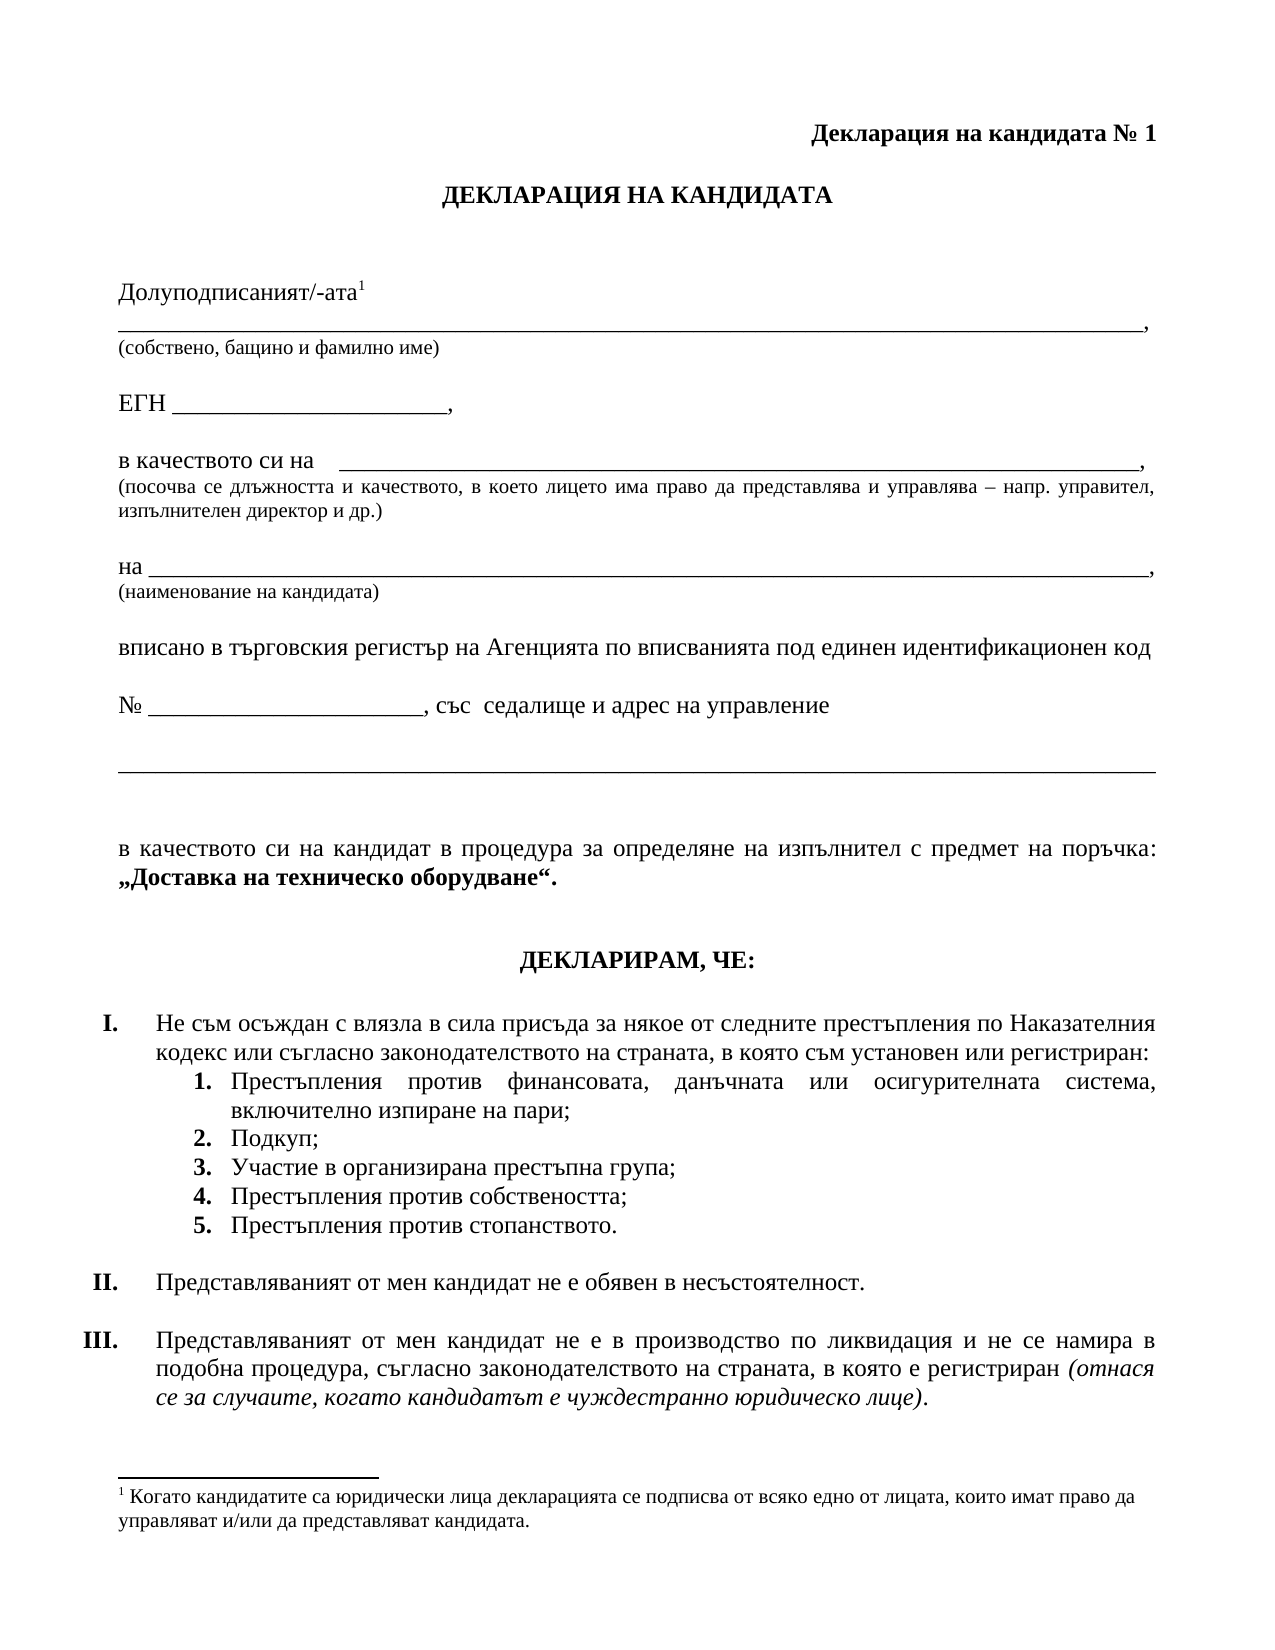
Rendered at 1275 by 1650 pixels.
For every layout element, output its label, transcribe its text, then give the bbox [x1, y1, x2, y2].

list Престъпления против стопанството. [193, 1210, 1157, 1238]
text (наименование на кандидата) [118, 579, 1157, 603]
text ДЕКЛАРИРАМ, ЧЕ: [118, 945, 1157, 973]
text в качеството си на ________________________________________________________________, [118, 445, 1157, 474]
list Участие в организирана престъпна група; [193, 1152, 1157, 1181]
text ЕГН ______________________, [118, 388, 1157, 416]
text Декларация на кандидата № 1 [118, 118, 1157, 147]
text (посочва се длъжността и качеството, в което лицето има право да представлява и управлява – напр. управител, изпълнителен директор и др.) [118, 474, 1157, 522]
text в качеството си на кандидат в процедура за определяне на изпълнител с предмет на поръчка: „Доставка на техническо оборудване“. [118, 833, 1157, 891]
list Подкуп; [193, 1123, 1157, 1152]
text Долуподписаният/-ата [118, 277, 1157, 306]
list Представляваният от мен кандидат не е в производство по ликвидация и не се намира в подобна процедура, съгласно законодателството на страната, в която е регистриран (отнася се за случаите, когато кандидатът е чуждестранно юридическо лице). [118, 1325, 1157, 1411]
text № ______________________, със седалище и адрес на управление [118, 690, 1157, 718]
text __________________________________________________________________________________, [118, 306, 1157, 335]
list Престъпления против собствеността; [193, 1181, 1157, 1210]
text ___________________________________________________________________________________ [118, 747, 1157, 776]
text на ________________________________________________________________________________, [118, 551, 1157, 579]
list Престъпления против финансовата, данъчната или осигурителната система, включително изпиране на пари; [193, 1066, 1157, 1123]
list Представляваният от мен кандидат не е обявен в несъстоятелност. [118, 1267, 1157, 1296]
text (собствено, бащино и фамилно име) [118, 335, 1157, 359]
text вписано в търговския регистър на Агенцията по вписванията под единен идентификационен код [118, 632, 1157, 661]
text ДЕКЛАРАЦИЯ НА КАНДИДАТА [118, 180, 1157, 209]
list Не съм осъждан с влязла в сила присъда за някое от следните престъпления по Наказателния кодекс или съгласно законодателството на страната, в която съм установен или регистриран: [118, 1008, 1157, 1066]
